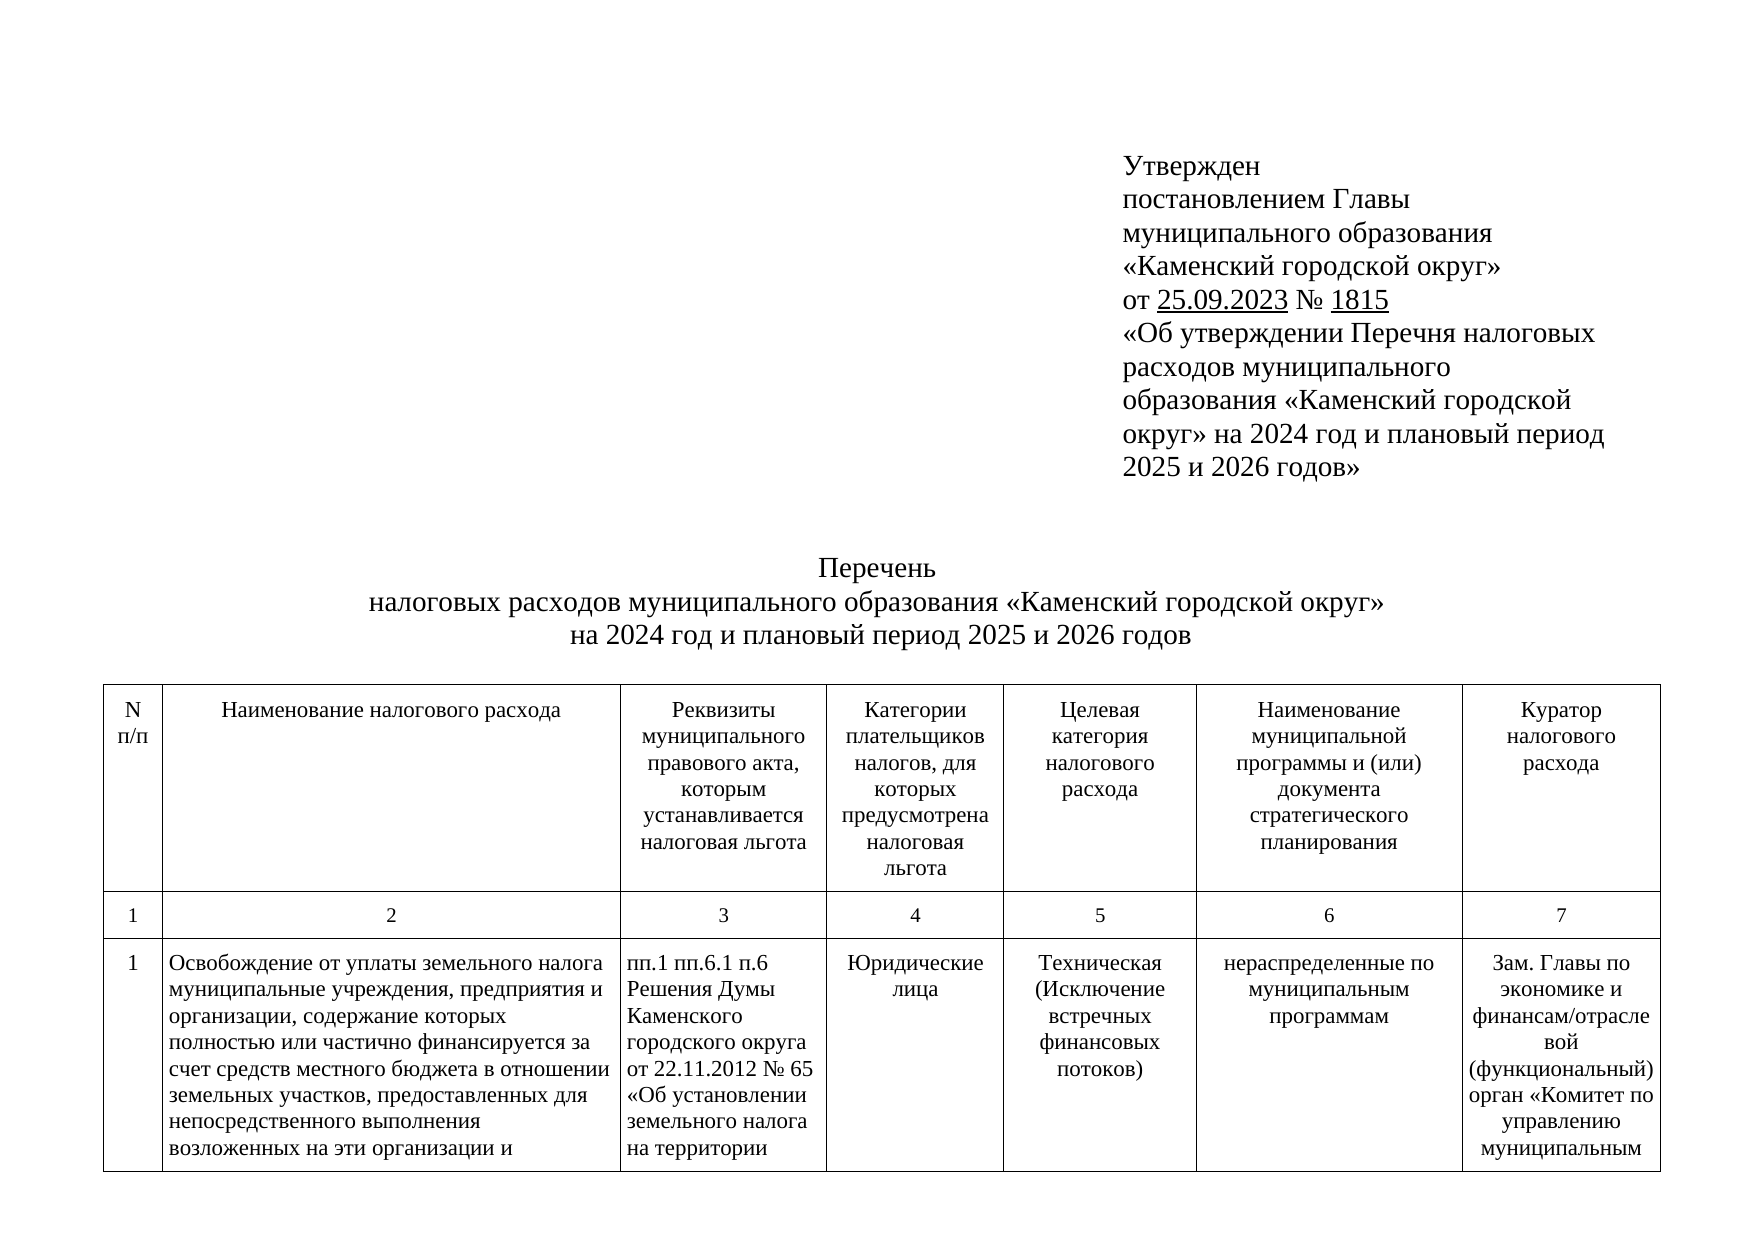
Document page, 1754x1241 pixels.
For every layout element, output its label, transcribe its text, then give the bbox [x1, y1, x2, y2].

table_header Наименование муниципальной программы и (или) документа стратегического планирования [1197, 685, 1462, 891]
table_cell 2 [163, 892, 620, 937]
text постановлением Главы [1122, 181, 1636, 215]
text муниципального образования [1122, 215, 1636, 248]
table_header N п/п [104, 685, 162, 891]
text Утвержден [1122, 148, 1636, 181]
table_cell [1463, 939, 1660, 1171]
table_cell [1197, 939, 1462, 1171]
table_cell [621, 939, 826, 1171]
table_cell 1 [104, 939, 162, 1171]
table_cell 3 [621, 892, 826, 937]
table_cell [163, 939, 620, 1171]
text Перечень [118, 550, 1636, 584]
text «Об утверждении Перечня налоговых расходов муниципального образования «Каменский городской округ» на 2024 год и плановый период 2025 и 2026 годов» [1122, 315, 1636, 483]
table_header Целевая категория налогового расхода [1004, 685, 1196, 891]
table_header Наименование налогового расхода [163, 685, 620, 891]
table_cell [1004, 939, 1196, 1171]
table_header Куратор налогового расхода [1463, 685, 1660, 891]
table_cell 1 [104, 892, 162, 937]
text налоговых расходов муниципального образования «Каменский городской округ» [118, 584, 1636, 617]
table_cell 4 [827, 892, 1003, 937]
table_cell 7 [1463, 892, 1660, 937]
text от 25.09.2023 № 1815 [1122, 282, 1636, 315]
table_cell Юридические лица [827, 939, 1003, 1171]
table_cell 6 [1197, 892, 1462, 937]
table_header Реквизиты муниципального правового акта, которым устанавливается налоговая льгота [621, 685, 826, 891]
table_cell 5 [1004, 892, 1196, 937]
text «Каменский городской округ» [1122, 248, 1636, 282]
table_header Категории плательщиков налогов, для которых предусмотрена налоговая льгота [827, 685, 1003, 891]
text на 2024 год и плановый период 2025 и 2026 годов [118, 617, 1636, 651]
